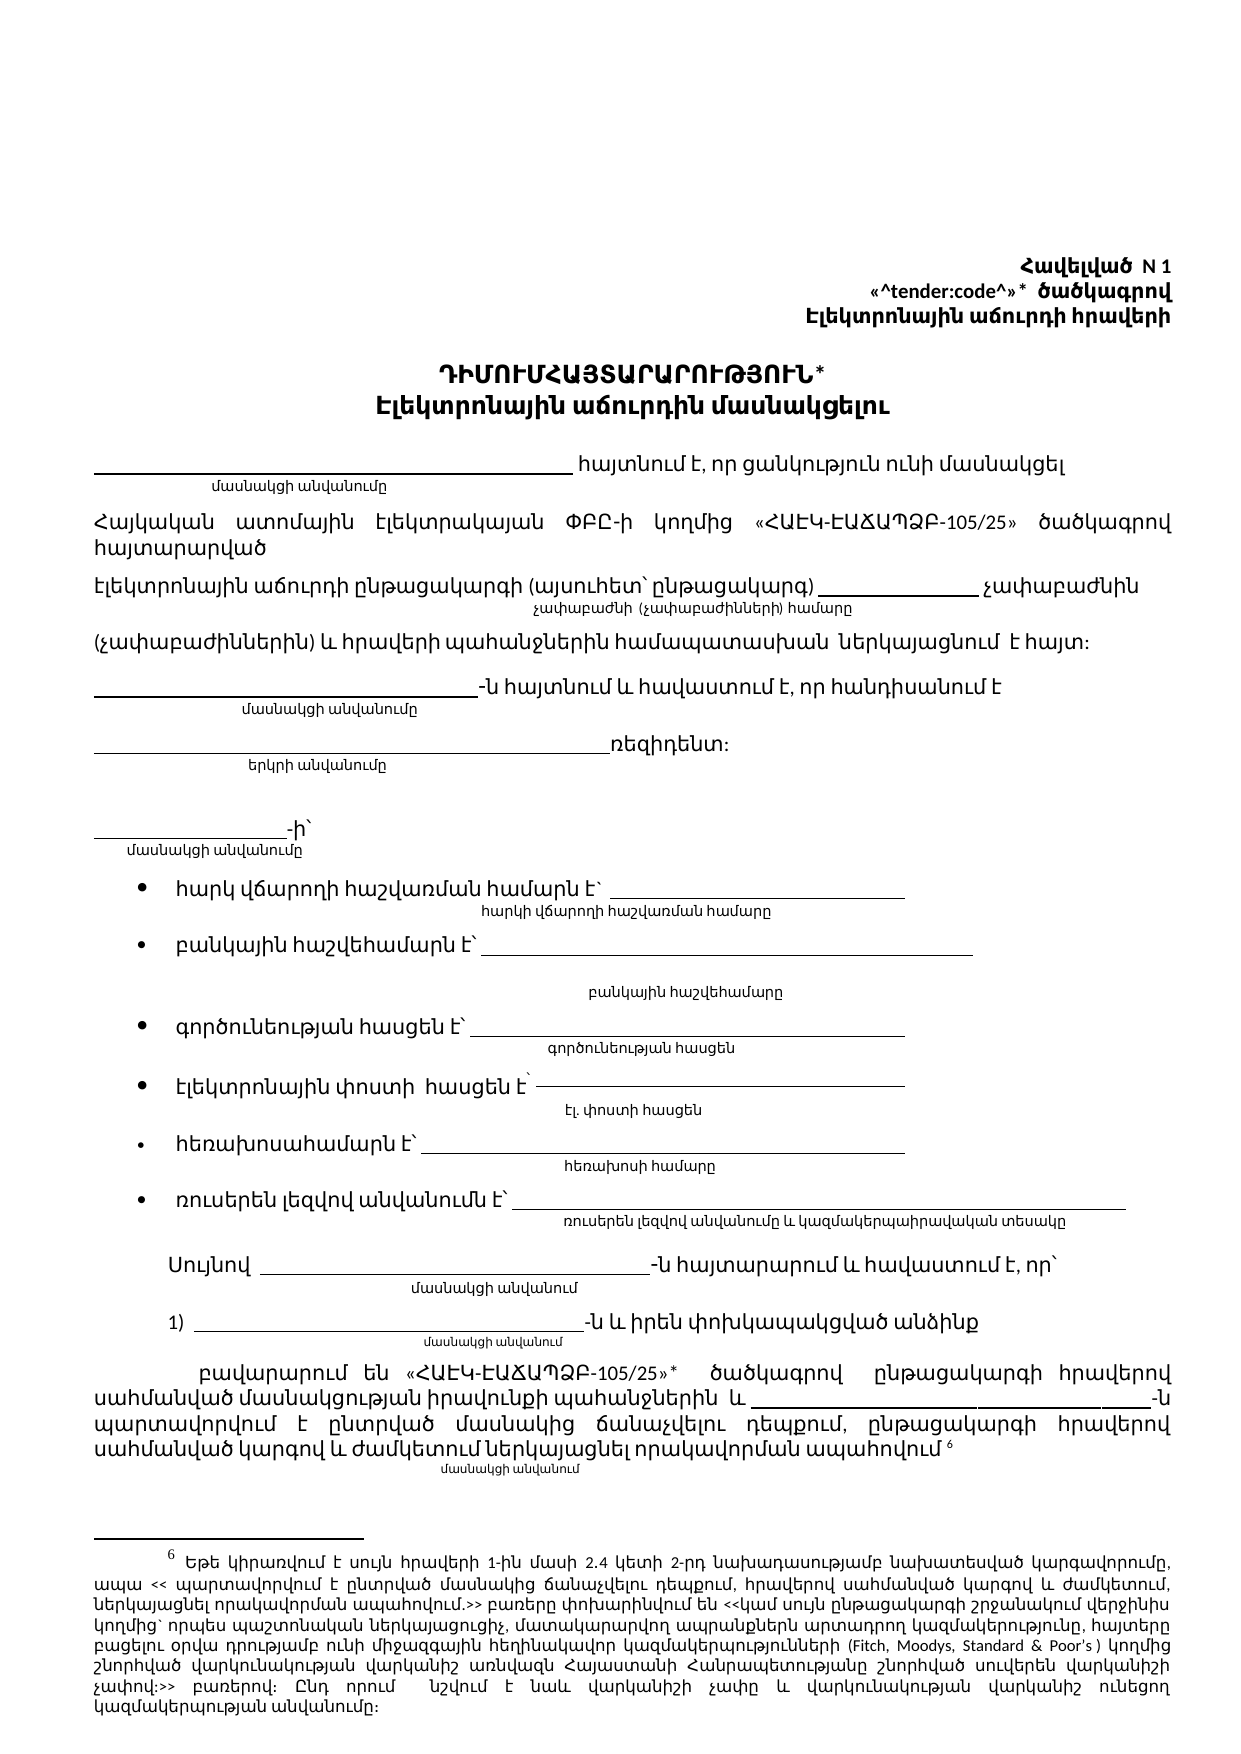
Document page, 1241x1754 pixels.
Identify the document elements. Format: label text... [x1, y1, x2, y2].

list գործունեության հասցեն է՝ [138, 1014, 1171, 1040]
text ԴԻՄՈՒՄՀԱՅՏԱՐԱՐՈՒԹՅՈՒՆ* [94, 360, 1171, 390]
list բանկային հաշվեհամարն է՝ [138, 933, 1171, 983]
text մասնակցի անվանումը [94, 841, 1171, 872]
text հայտնում է, որ ցանկություն ունի մասնակցել [94, 451, 1171, 477]
text մասնակցի անվանում [94, 1335, 1171, 1360]
text «^tender:code^»* ծածկագրով [94, 278, 1171, 304]
list հեռախոսահամարն է՝ [138, 1131, 1171, 1157]
text մասնակցի անվանումը [94, 477, 1171, 507]
text գործունեության հասցեն [94, 1040, 1171, 1070]
text -ն հայտնում և հավաստում է, որ հանդիսանում է [94, 670, 1171, 701]
text բանկային հաշվեհամարը [94, 983, 1171, 1014]
text բավարարում են «ՀԱԷԿ-ԷԱՃԱՊՁԲ-105/25»* ծածկագրով ընթացակարգի հրավերով սահմանված մասնակցության իրավունքի պահանջներին և -ն պարտավորվում է ընտրված մասնակից ճանաչվելու դեպքում, ընթացակարգի հրավերով սահմանված կարգով և ժամկետում ներկայացնել որակավորման ապահովում [94, 1360, 1171, 1462]
subtitle Էլեկտրոնային աճուրդին մասնակցելու [94, 390, 1171, 421]
text երկրի անվանումը [94, 756, 1171, 787]
text Հայկական ատոմային էլեկտրակայան ՓԲԸ-ի կողմից «ՀԱԷԿ-ԷԱՃԱՊՁԲ-105/25» ծածկագրով հայտարարված [94, 507, 1171, 561]
text -ի՝ [94, 816, 1171, 841]
text էլ. փոստի հասցեն [94, 1101, 1171, 1131]
text Հավելված N 1 [94, 253, 1171, 278]
text (չափաբաժիններին) և հրավերի պահանջներին համապատասխան ներկայացնում է հայտ: [94, 629, 1171, 655]
text Սույնով -ն հայտարարում և հավաստում է, որ՝ [94, 1248, 1171, 1279]
text ռեզիդենտ: [94, 731, 1171, 756]
text ռուսերեն լեզվով անվանումը և կազմակերպաիրավական տեսակը [94, 1213, 1171, 1243]
text մասնակցի անվանում [94, 1279, 1171, 1309]
text մասնակցի անվանում [94, 1462, 1171, 1487]
list հարկ վճարողի հաշվառման համարն է` [138, 872, 1171, 902]
text չափաբաժնի (չափաբաժինների) համարը [94, 599, 1171, 629]
text էլեկտրոնային աճուրդի ընթացակարգի (այսուհետ՝ ընթացակարգ) չափաբաժնին [94, 573, 1171, 599]
text հեռախոսի համարը [462, 1157, 1171, 1187]
list ռուսերեն լեզվով անվանումն է՝ [138, 1187, 1171, 1213]
text հարկի վճարողի հաշվառման համարը [94, 902, 1171, 933]
list էլեկտրոնային փոստի հասցեն է՝ [138, 1070, 1171, 1101]
text 1) -ն և իրեն փոխկապակցված անձինք [94, 1309, 1171, 1335]
text Էլեկտրոնային աճուրդի հրավերի [94, 304, 1171, 329]
text մասնակցի անվանումը [94, 701, 1171, 731]
